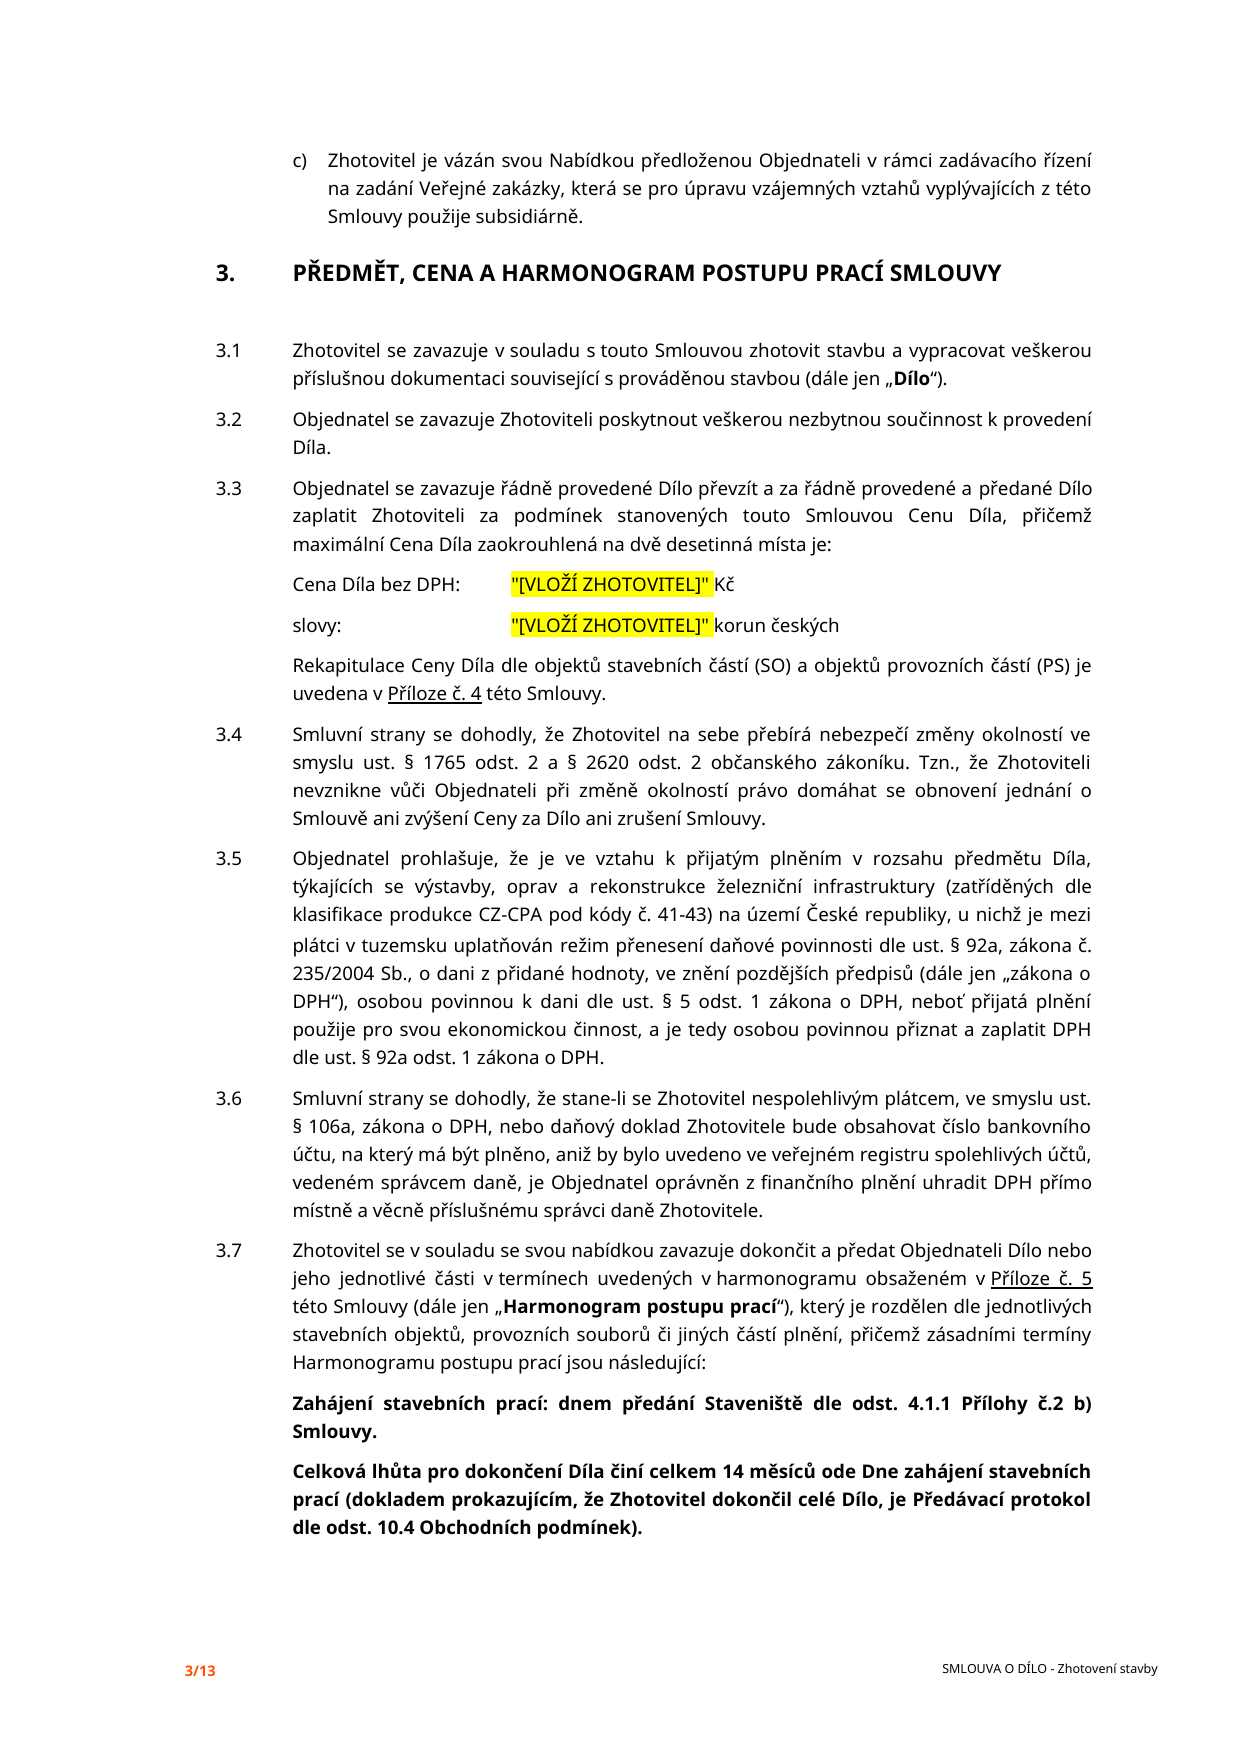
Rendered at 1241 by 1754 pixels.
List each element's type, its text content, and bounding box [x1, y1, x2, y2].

text Zhotovitel se zavazuje v souladu s touto Smlouvou zhotovit stavbu a vypracovat veškerou příslušnou dokumentaci související s prováděnou stavbou (dále jen „Dílo“). [216, 338, 1093, 391]
text Rekapitulace Ceny Díla dle objektů stavebních částí (SO) a objektů provozních částí (PS) je uvedena v Příloze č. 4 této Smlouvy. [292, 652, 1093, 706]
text Objednatel se zavazuje Zhotoviteli poskytnout veškerou nezbytnou součinnost k provedení Díla. [216, 406, 1093, 460]
text Smluvní strany se dohodly, že Zhotovitel na sebe přebírá nebezpečí změny okolností ve smyslu ust. § 1765 odst. 2 a § 2620 odst. 2 občanského zákoníku. Tzn., že Zhotoviteli nevznikne vůči Objednateli při změně okolností právo domáhat se obnovení jednání o Smlouvě ani zvýšení Ceny za Dílo ani zrušení Smlouvy. [216, 721, 1093, 831]
text Celková lhůta pro dokončení Díla činí celkem 14 měsíců ode Dne zahájení stavebních prací (dokladem prokazujícím, že Zhotovitel dokončil celé Dílo, je Předávací protokol dle odst. 10.4 Obchodních podmínek). [292, 1459, 1093, 1540]
text Zhotovitel je vázán svou Nabídkou předloženou Objednateli v rámci zadávacího řízení na zadání Veřejné zakázky, která se pro úpravu vzájemných vztahů vyplývajících z této Smlouvy použije subsidiárně. [292, 147, 1093, 229]
text slovy: korun českých [292, 612, 511, 637]
text Cena Díla bez DPH: Kč [292, 571, 511, 597]
text Zhotovitel se v souladu se svou nabídkou zavazuje dokončit a předat Objednateli Dílo nebo jeho jednotlivé části v termínech uvedených v harmonogramu obsaženém v Příloze č. 5 této Smlouvy (dále jen „Harmonogram postupu prací“), který je rozdělen dle jednotlivých stavebních objektů, provozních souborů či jiných částí plnění, přičemž zásadními termíny Harmonogramu postupu prací jsou následující: [216, 1237, 1093, 1375]
text Smluvní strany se dohodly, že stane-li se Zhotovitel nespolehlivým plátcem, ve smyslu ust. § 106a, zákona o DPH, nebo daňový doklad Zhotovitele bude obsahovat číslo bankovního účtu, na který má být plněno, aniž by bylo uvedeno ve veřejném registru spolehlivých účtů, vedeném správcem daně, je Objednatel oprávněn z finančního plnění uhradit DPH přímo místně a věcně příslušnému správci daně Zhotovitele. [216, 1085, 1093, 1222]
text Cena Díla bez DPH: Kč [714, 571, 1093, 597]
text slovy: korun českých [714, 612, 1093, 637]
text PŘEDMĚT, CENA A HARMONOGRAM POSTUPU PRACÍ SMLOUVY [216, 257, 1093, 288]
text Objednatel se zavazuje řádně provedené Dílo převzít a za řádně provedené a předané Dílo zaplatit Zhotoviteli za podmínek stanovených touto Smlouvou Cenu Díla, přičemž maximální Cena Díla zaokrouhlená na dvě desetinná místa je: [216, 475, 1093, 556]
text Objednatel prohlašuje, že je ve vztahu k přijatým plněním v rozsahu předmětu Díla, týkajících se výstavby, oprav a rekonstrukce železniční infrastruktury (zatříděných dle klasifikace produkce CZ-CPA pod kódy č. 41-43) na území České republiky, u nichž je mezi plátci v tuzemsku uplatňován režim přenesení daňové povinnosti dle ust. § 92a, zákona č. 235/2004 Sb., o dani z přidané hodnoty, ve znění pozdějších předpisů (dále jen „zákona o DPH“), osobou povinnou k dani dle ust. § 5 odst. 1 zákona o DPH, neboť přijatá plnění použije pro svou ekonomickou činnost, a je tedy osobou povinnou přiznat a zaplatit DPH dle ust. § 92a odst. 1 zákona o DPH. [216, 846, 1093, 1070]
text Zahájení stavebních prací: dnem předání Staveniště dle odst. 4.1.1 Přílohy č.2 b) Smlouvy. [292, 1390, 1093, 1444]
